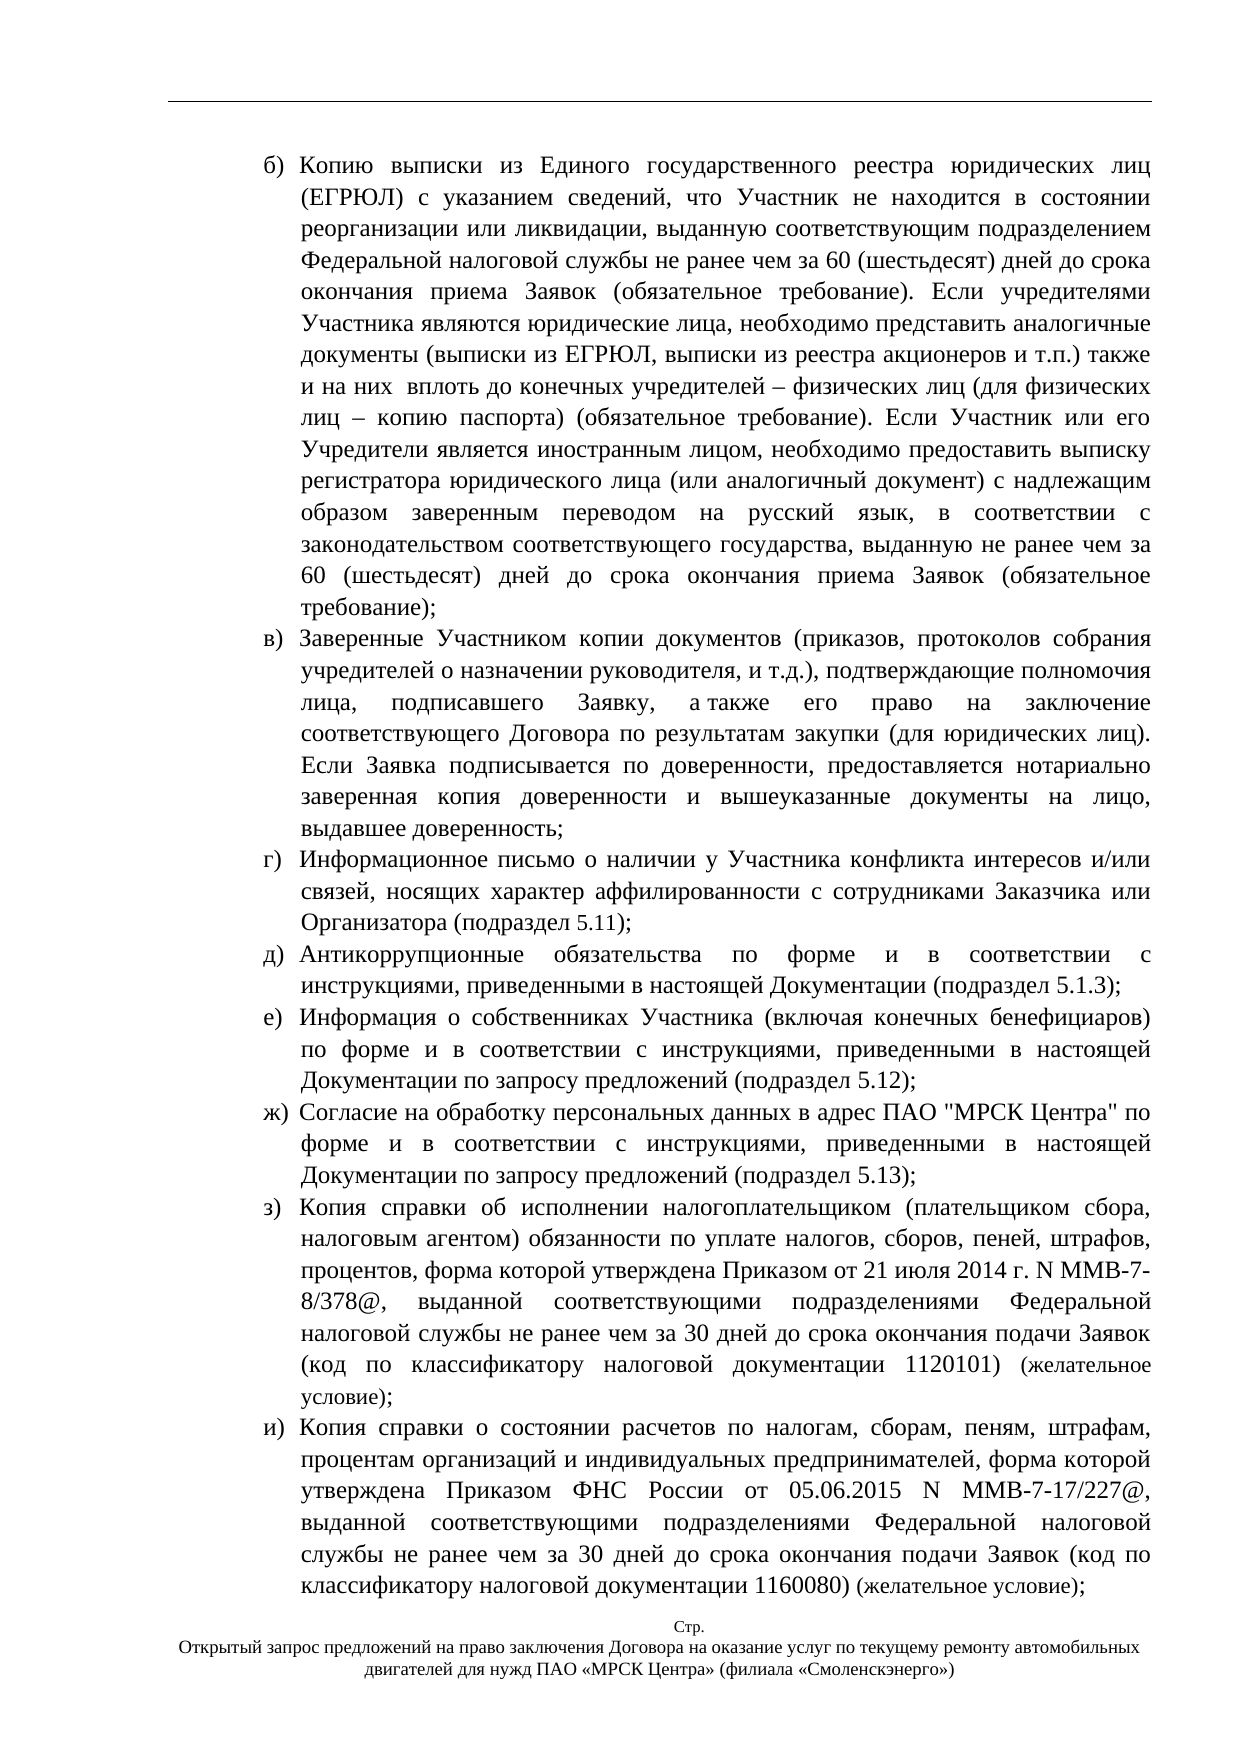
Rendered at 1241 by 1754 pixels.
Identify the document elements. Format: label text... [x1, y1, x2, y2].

list Согласие на обработку персональных данных в адрес ПАО "МРСК Центра" по форме и в соответствии с инструкциями, приведенными в настоящей Документации по запросу предложений (подраздел 5.13); [263, 1097, 1152, 1189]
list Информация о собственниках Участника (включая конечных бенефициаров) по форме и в соответствии с инструкциями, приведенными в настоящей Документации по запросу предложений (подраздел 5.12); [263, 1002, 1152, 1094]
list Копию выписки из Единого государственного реестра юридических лиц (ЕГРЮЛ) с указанием сведений, что Участник не находится в состоянии реорганизации или ликвидации, выданную соответствующим подразделением Федеральной налоговой службы не ранее чем за 60 (шестьдесят) дней до срока окончания приема Заявок (обязательное требование). Если учредителями Участника являются юридические лица, необходимо представить аналогичные документы (выписки из ЕГРЮЛ, выписки из реестра акционеров и т.п.) также и на них вплоть до конечных учредителей – физических лиц (для физических лиц – копию паспорта) (обязательное требование). Если Участник или его Учредители является иностранным лицом, необходимо предоставить выписку регистратора юридического лица (или аналогичный документ) с надлежащим образом заверенным переводом на русский язык, в соответствии с законодательством соответствующего государства, выданную не ранее чем за 60 (шестьдесят) дней до срока окончания приема Заявок (обязательное требование); [263, 150, 1152, 621]
list Заверенные Участником копии документов (приказов, протоколов собрания учредителей о назначении руководителя, и т.д.), подтверждающие полномочия лица, подписавшего Заявку, а также его право на заключение соответствующего Договора по результатам закупки (для юридических лиц). Если Заявка подписывается по доверенности, предоставляется нотариально заверенная копия доверенности и вышеуказанные документы на лицо, выдавшее доверенность; [263, 623, 1152, 842]
list Антикоррупционные обязательства по форме и в соответствии с инструкциями, приведенными в настоящей Документации (подраздел 5.1.3); [263, 939, 1152, 999]
list Копия справки о состоянии расчетов по налогам, сборам, пеням, штрафам, процентам организаций и индивидуальных предпринимателей, форма которой утверждена Приказом ФНС России от 05.06.2015 N ММВ-7-17/227@, выданной соответствующими подразделениями Федеральной налоговой службы не ранее чем за 30 дней до срока окончания подачи Заявок (код по классификатору налоговой документации 1160080) (желательное условие); [263, 1412, 1152, 1599]
list Копия справки об исполнении налогоплательщиком (плательщиком сбора, налоговым агентом) обязанности по уплате налогов, сборов, пеней, штрафов, процентов, форма которой утверждена Приказом от 21 июля 2014 г. N ММВ-7-8/378@, выданной соответствующими подразделениями Федеральной налоговой службы не ранее чем за 30 дней до срока окончания подачи Заявок (код по классификатору налоговой документации 1120101) (желательное условие); [263, 1192, 1152, 1410]
list Информационное письмо о наличии у Участника конфликта интересов и/или связей, носящих характер аффилированности с сотрудниками Заказчика или Организатора (подраздел 5.11); [263, 844, 1152, 936]
